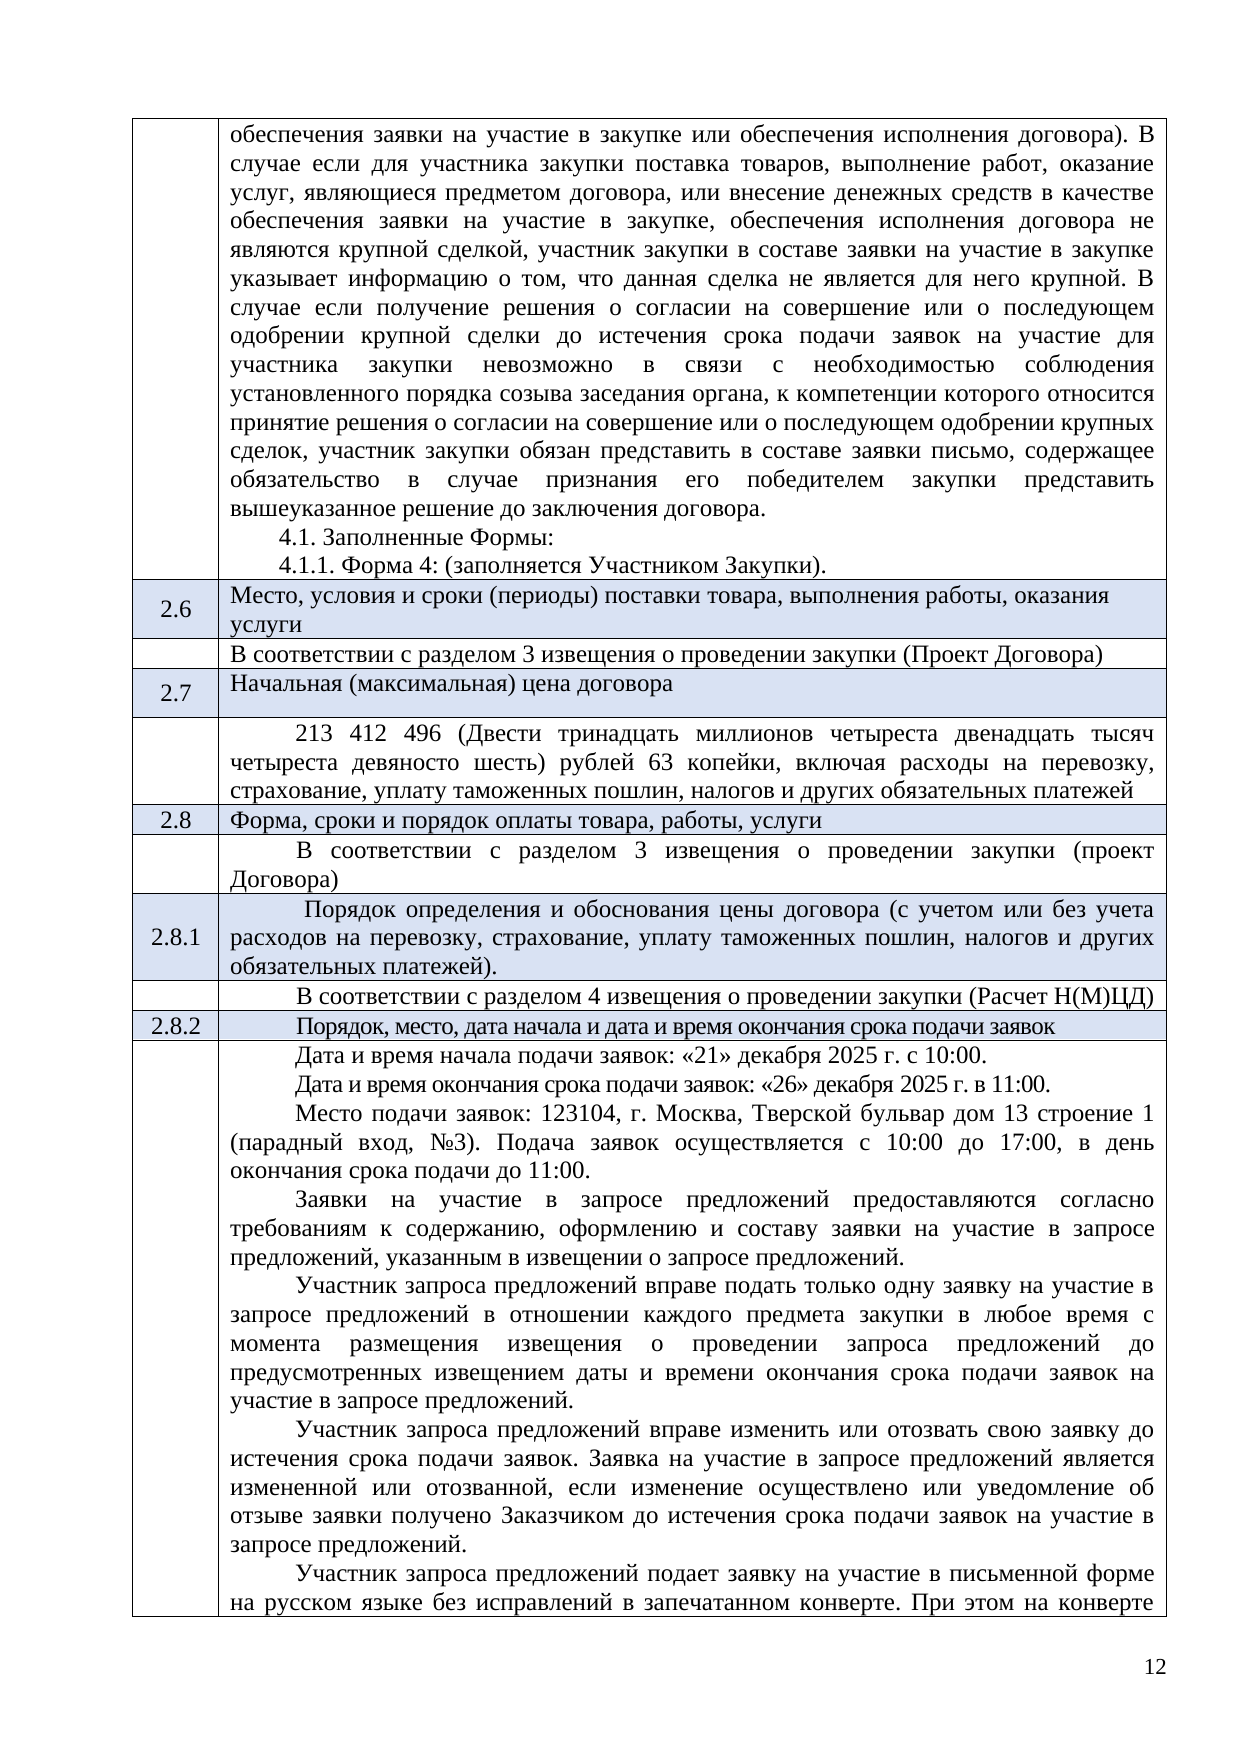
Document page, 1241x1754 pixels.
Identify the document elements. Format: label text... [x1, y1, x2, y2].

table_cell Порядок определения и обоснования цены договора (с учетом или без учета расходов на перевозку, страхование, уплату таможенных пошлин, налогов и других обязательных платежей). [219, 894, 1166, 980]
table_cell Порядок, место, дата начала и дата и время окончания срока подачи заявок [219, 1011, 1166, 1039]
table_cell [219, 119, 1166, 579]
table_cell Место, условия и сроки (периоды) поставки товара, выполнения работы, оказания услуги [219, 580, 1166, 638]
table_cell [133, 718, 218, 804]
table_cell В соответствии с разделом 4 извещения о проведении закупки (Расчет Н(М)ЦД) [219, 981, 1166, 1010]
table_cell [133, 835, 218, 893]
table_cell 2.8 [133, 805, 218, 834]
table_cell [133, 639, 218, 667]
table_cell 2.6 [133, 580, 218, 638]
table_cell Форма, сроки и порядок оплаты товара, работы, услуги [219, 805, 1166, 834]
table_cell 2.7 [133, 669, 218, 717]
table_cell [133, 119, 218, 579]
table_cell 2.8.1 [133, 894, 218, 980]
table_cell 2.8.2 [133, 1011, 218, 1039]
table_cell [133, 981, 218, 1010]
table_cell В соответствии с разделом 3 извещения о проведении закупки (Проект Договора) [219, 639, 1166, 667]
table_cell Начальная (максимальная) цена договора [219, 669, 1166, 717]
table_cell 213 412 496 (Двести тринадцать миллионов четыреста двенадцать тысяч четыреста девяносто шесть) рублей 63 копейки, включая расходы на перевозку, страхование, уплату таможенных пошлин, налогов и других обязательных платежей [219, 718, 1166, 804]
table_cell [219, 1041, 1166, 1616]
table_cell [133, 1041, 218, 1616]
table_cell В соответствии с разделом 3 извещения о проведении закупки (проект Договора) [219, 835, 1166, 893]
